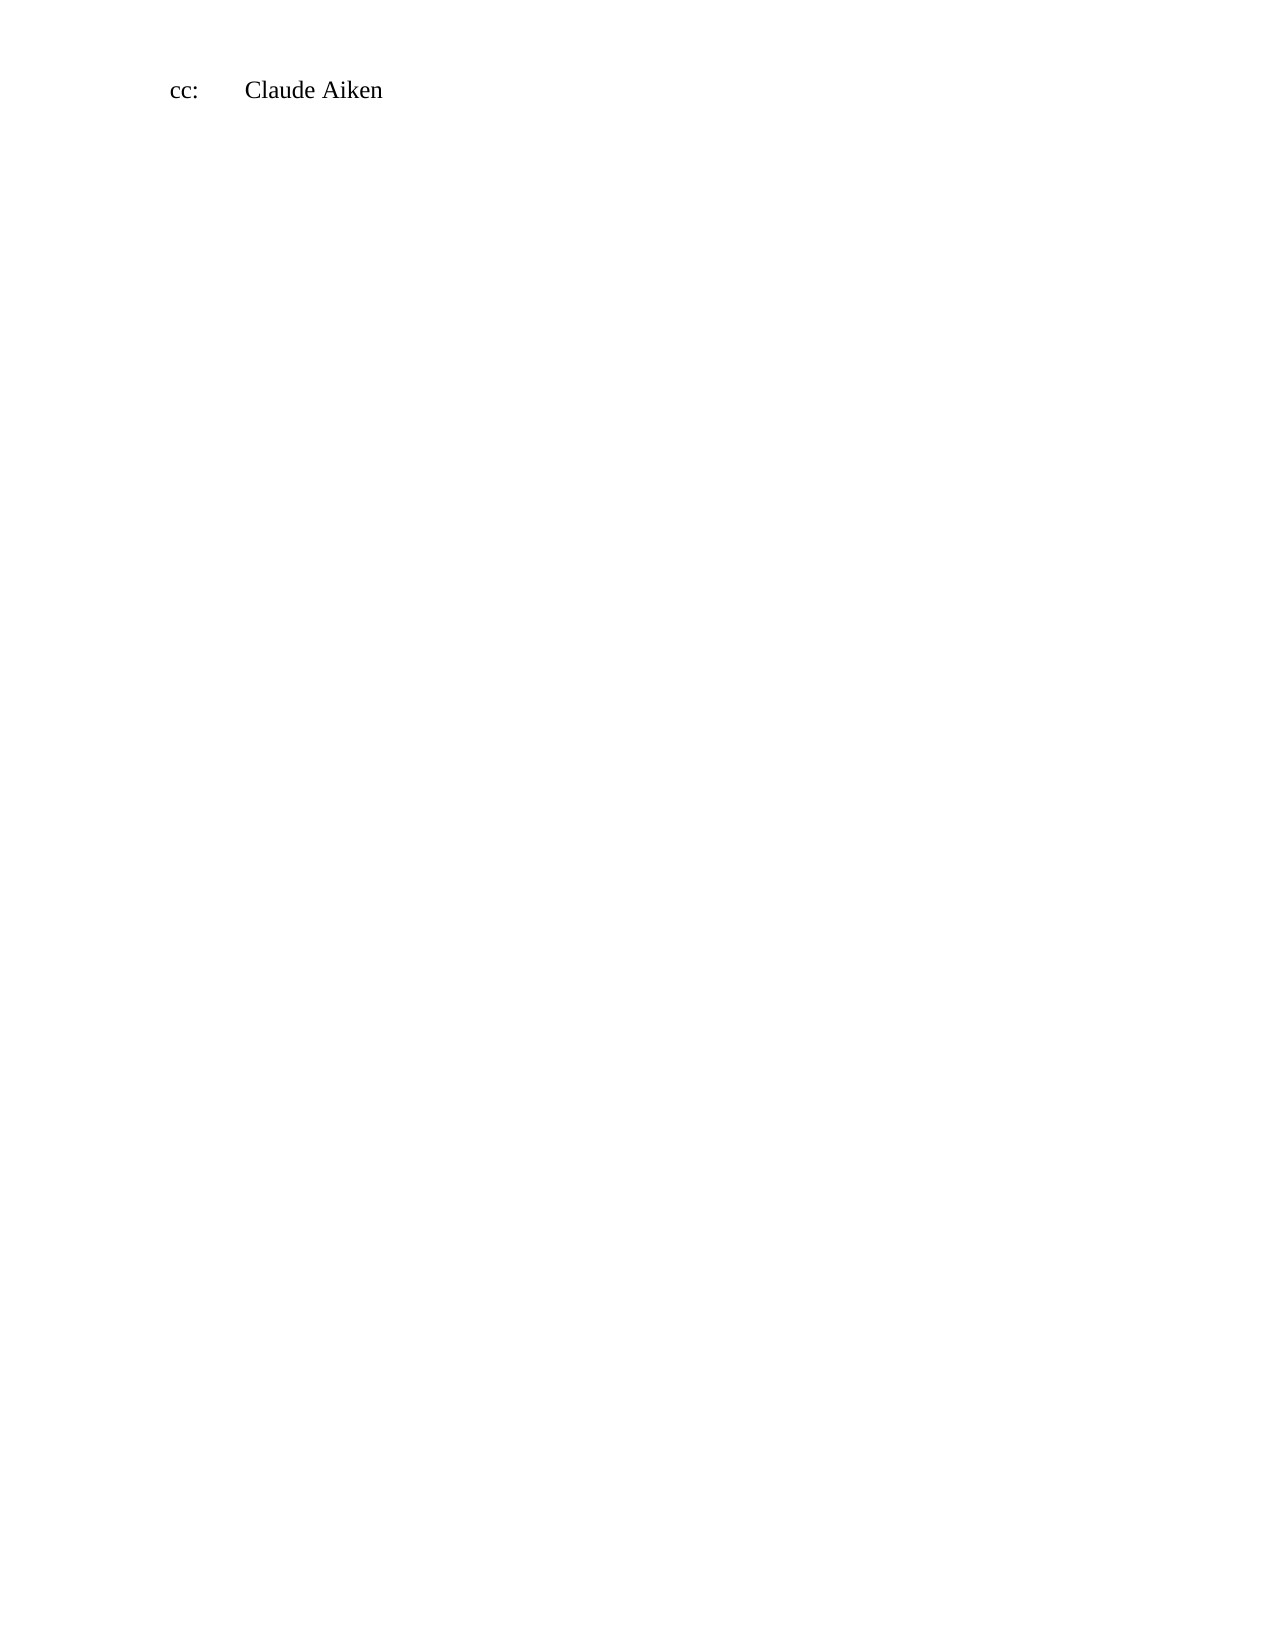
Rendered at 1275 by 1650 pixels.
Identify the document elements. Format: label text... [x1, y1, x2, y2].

text cc: Claude Aiken [169, 75, 1106, 104]
